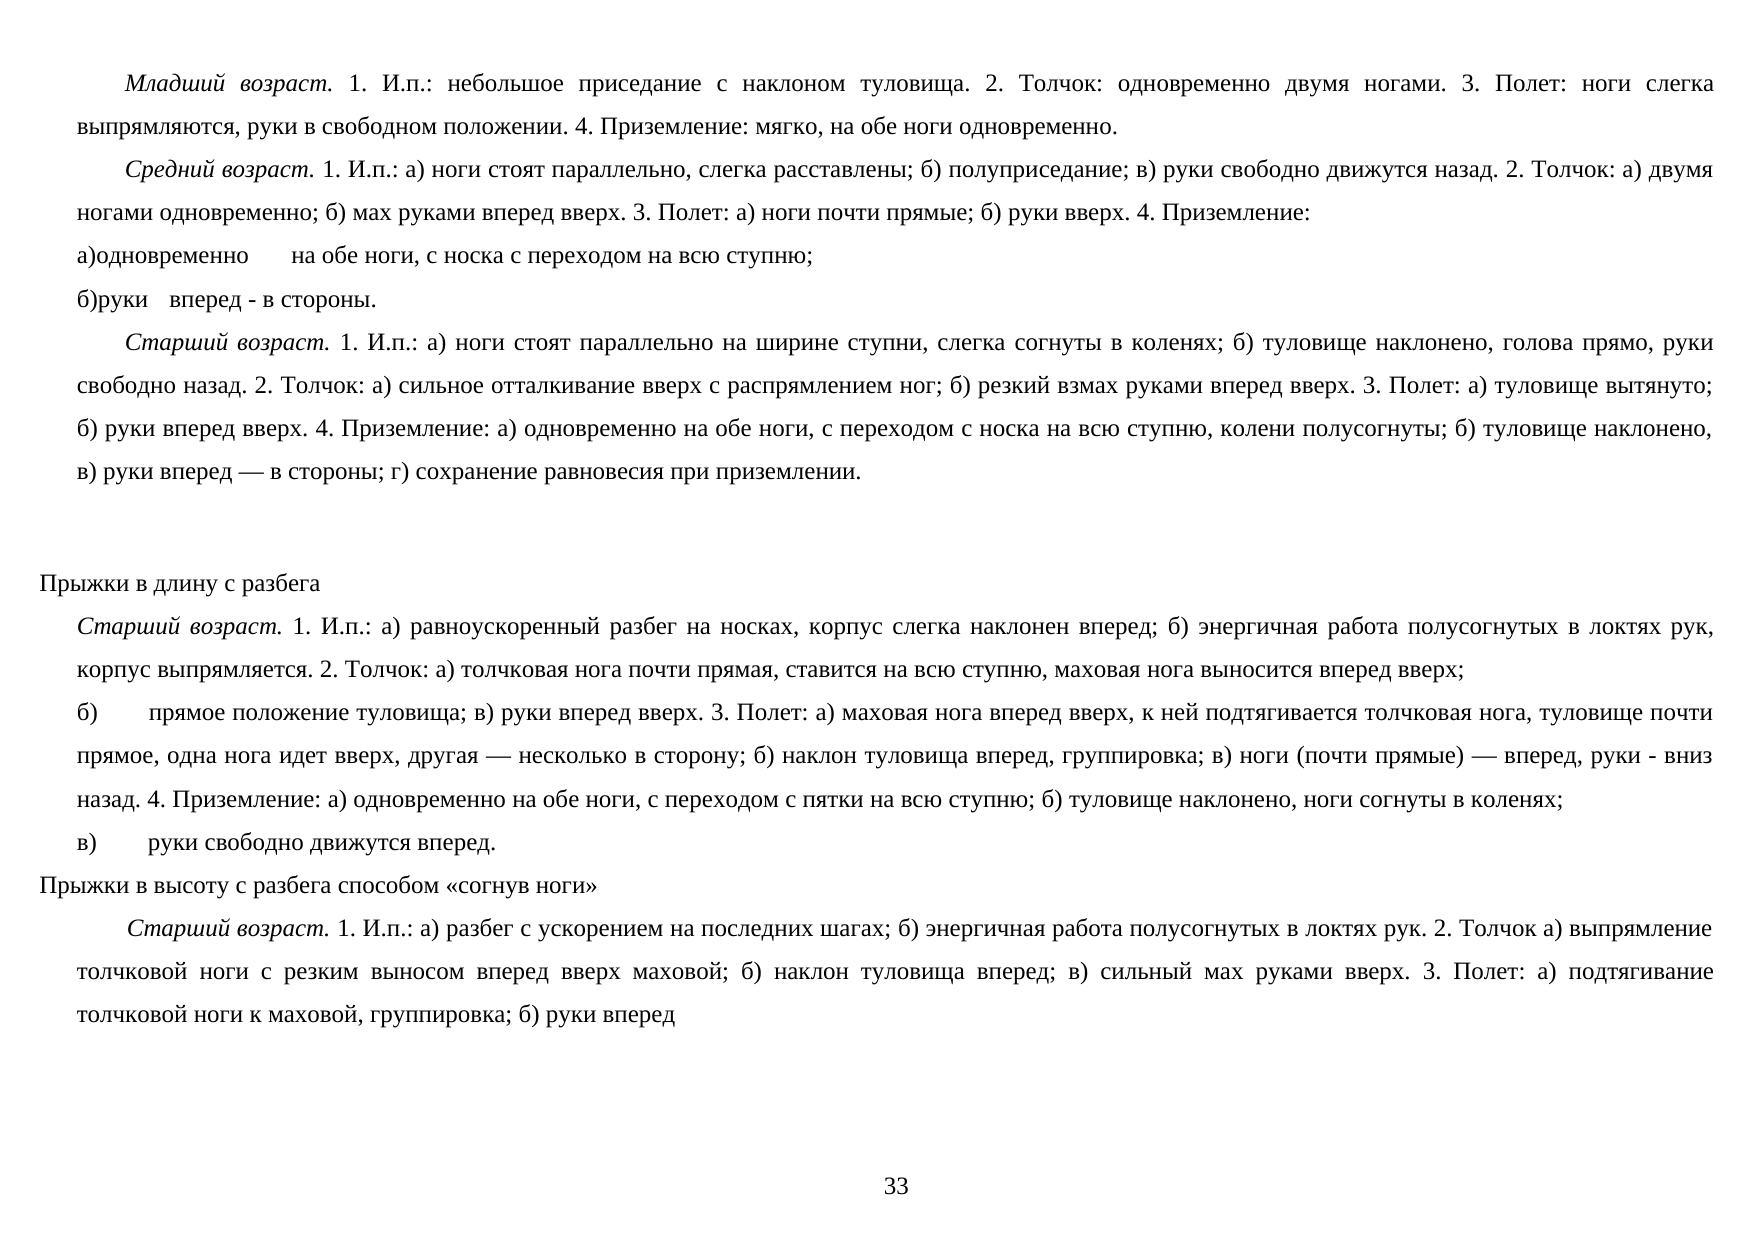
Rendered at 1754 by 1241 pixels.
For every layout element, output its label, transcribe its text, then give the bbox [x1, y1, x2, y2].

text б) прямое положение туловища; в) руки вперед вверх. 3. Полет: а) маховая нога вперед вверх, к ней подтягивается толчковая нога, туловище почти прямое, одна нога идет вверх, другая — несколько в сторону; б) наклон туловища вперед, группировка; в) ноги (почти прямые) — вперед, руки - вниз назад. 4. Приземление: а) одновременно на обе ноги, с переходом с пятки на всю ступню; б) туловище наклонено, ноги согнуты в коленях; [77, 697, 1715, 812]
text Старший возраст. 1. И.п.: а) разбег с ускорением на последних шагах; б) энергичная работа полусогнутых в локтях рук. 2. Толчок а) выпрямление толчковой ноги с резким выносом вперед вверх маховой; б) наклон туловища вперед; в) сильный мах руками вверх. 3. Полет: а) подтягивание толчковой ноги к маховой, группировка; б) руки вперед [77, 913, 1715, 1028]
text Младший возраст. 1. И.п.: небольшое приседание с наклоном туловища. 2. Толчок: одновременно двумя ногами. 3. Полет: ноги слегка выпрямляются, руки в свободном положении. 4. Приземление: мягко, на обе ноги одновременно. [77, 68, 1715, 140]
text Старший возраст. 1. И.п.: а) ноги стоят параллельно на ширине ступни, слегка согнуты в коленях; б) туловище наклонено, голова прямо, руки свободно назад. 2. Толчок: а) сильное отталкивание вверх с распрямлением ног; б) резкий взмах руками вперед вверх. 3. Полет: а) туловище вытянуто; б) руки вперед вверх. 4. Приземление: а) одновременно на обе ноги, с переходом с носка на всю ступню, колени полусогнуты; б) туловище наклонено, в) руки вперед — в стороны; г) сохранение равновесия при приземлении. [77, 327, 1715, 485]
text Средний возраст. 1. И.п.: а) ноги стоят параллельно, слегка расставлены; б) полуприседание; в) руки свободно движутся назад. 2. Толчок: а) двумя ногами одновременно; б) мах руками вперед вверх. 3. Полет: а) ноги почти прямые; б) руки вверх. 4. Приземление: [77, 154, 1715, 226]
text Старший возраст. 1. И.п.: а) равноускоренный разбег на носках, корпус слегка наклонен вперед; б) энергичная работа полусогнутых в локтях рук, корпус выпрямляется. 2. Толчок: а) толчковая нога почти прямая, ставится на всю ступню, маховая нога выносится вперед вверх; [77, 611, 1715, 683]
text Прыжки в длину с разбега [39, 568, 1717, 597]
text б)руки вперед - в стороны. [77, 284, 1717, 312]
text Прыжки в высоту с разбега способом «согнув ноги» [39, 870, 1717, 899]
text а)одновременно на обе ноги, с носка с переходом на всю ступню; [77, 241, 1717, 269]
text в) руки свободно движутся вперед. [77, 827, 1717, 856]
